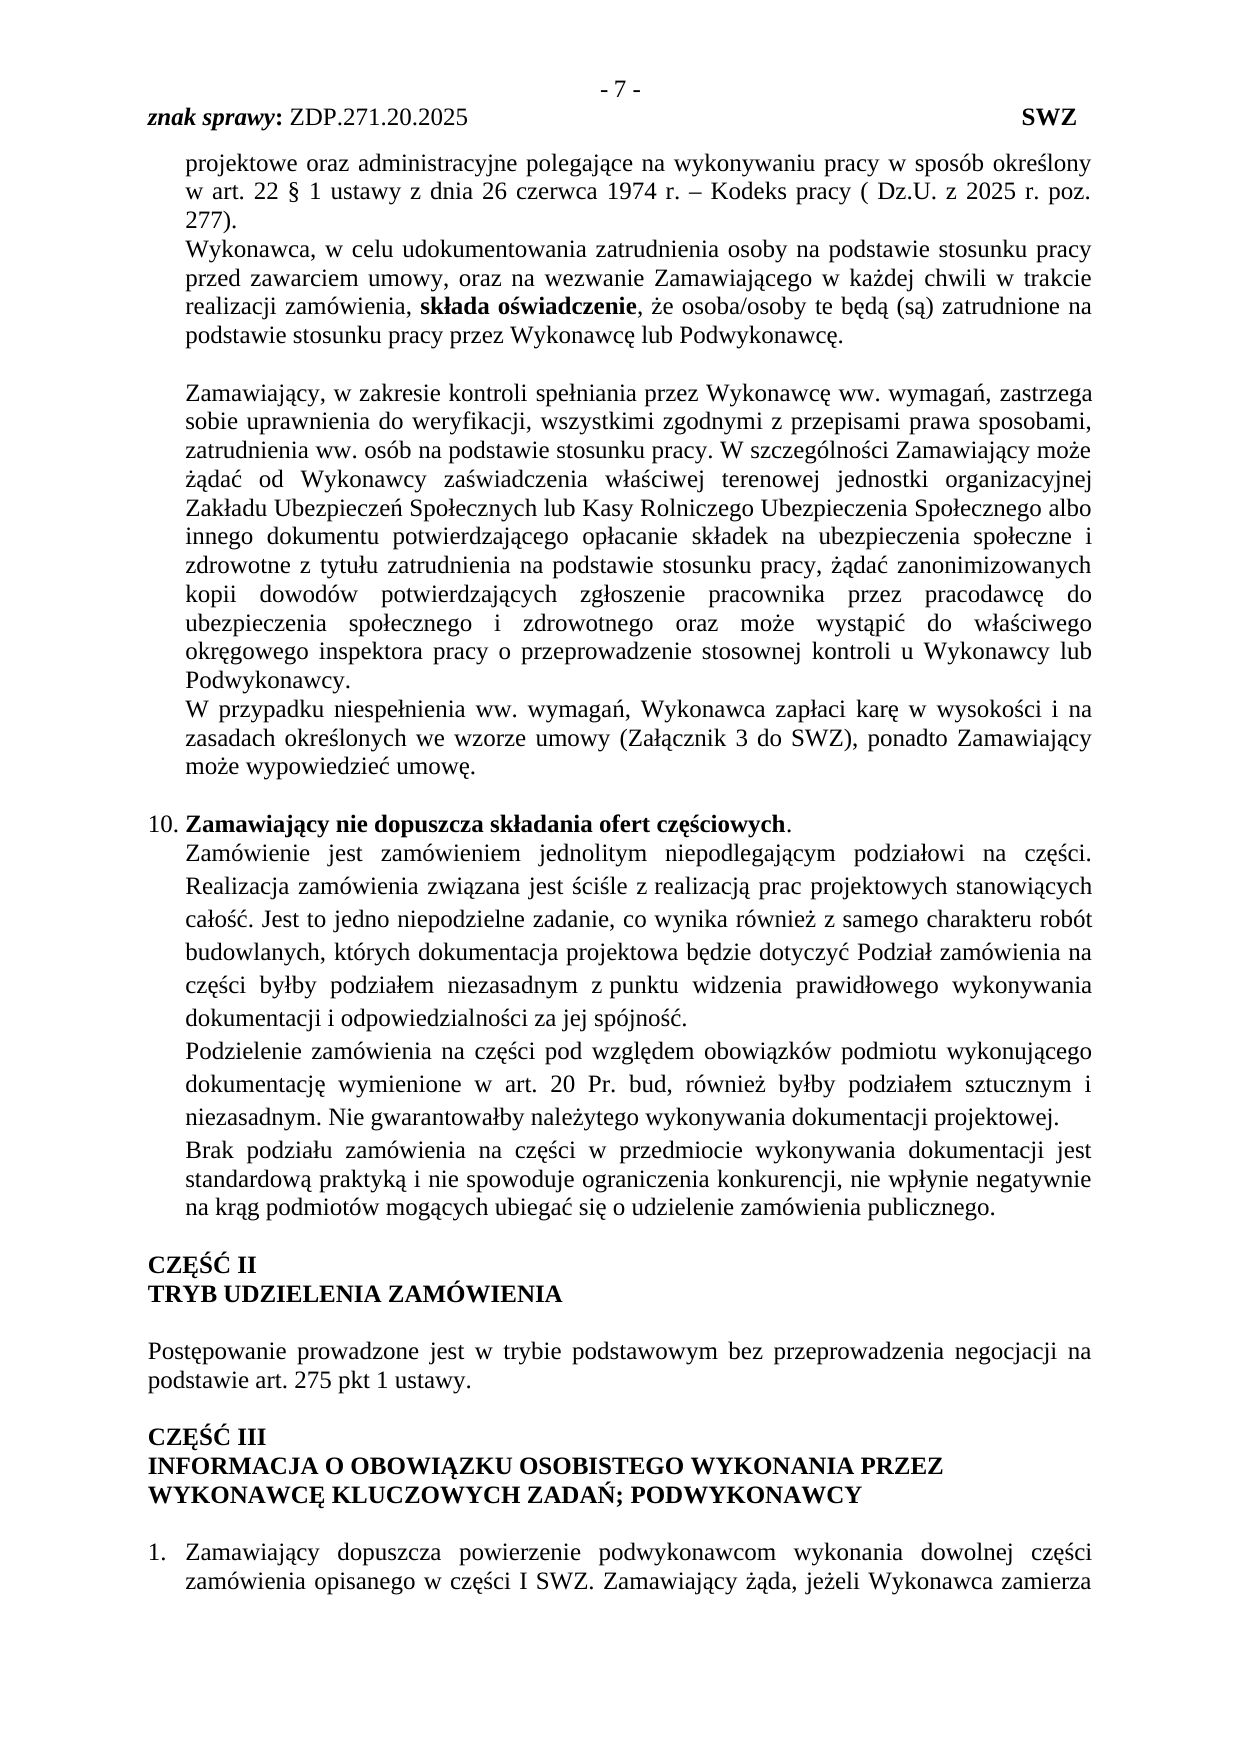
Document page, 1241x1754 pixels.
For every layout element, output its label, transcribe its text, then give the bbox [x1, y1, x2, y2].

text Postępowanie prowadzone jest w trybie podstawowym bez przeprowadzenia negocjacji na podstawie art. 275 pkt 1 ustawy. [148, 1336, 1092, 1394]
text CZĘŚĆ II [148, 1250, 1092, 1279]
text Zamawiający, w zakresie kontroli spełniania przez Wykonawcę ww. wymagań, zastrzega sobie uprawnienia do weryfikacji, wszystkimi zgodnymi z przepisami prawa sposobami, zatrudnienia ww. osób na podstawie stosunku pracy. W szczególności Zamawiający może żądać od Wykonawcy zaświadczenia właściwej terenowej jednostki organizacyjnej Zakładu Ubezpieczeń Społecznych lub Kasy Rolniczego Ubezpieczenia Społecznego albo innego dokumentu potwierdzającego opłacanie składek na ubezpieczenia społeczne i zdrowotne z tytułu zatrudnienia na podstawie stosunku pracy, żądać zanonimizowanych kopii dowodów potwierdzających zgłoszenie pracownika przez pracodawcę do ubezpieczenia społecznego i zdrowotnego oraz może wystąpić do właściwego okręgowego inspektora pracy o przeprowadzenie stosownej kontroli u Wykonawcy lub Podwykonawcy. [185, 378, 1092, 694]
list Zamawiający nie dopuszcza składania ofert częściowych. [148, 809, 1092, 838]
text TRYB UDZIELENIA ZAMÓWIENIA [148, 1279, 1092, 1307]
text Wykonawca, w celu udokumentowania zatrudnienia osoby na podstawie stosunku pracy przed zawarciem umowy, oraz na wezwanie Zamawiającego w każdej chwili w trakcie realizacji zamówienia, składa oświadczenie, że osoba/osoby te będą (są) zatrudnione na podstawie stosunku pracy przez Wykonawcę lub Podwykonawcę. [185, 234, 1092, 349]
text Zamówienie jest zamówieniem jednolitym niepodlegającym podziałowi na części. Realizacja zamówienia związana jest ściśle z realizacją prac projektowych stanowiących całość. Jest to jedno niepodzielne zadanie, co wynika również z samego charakteru robót budowlanych, których dokumentacja projektowa będzie dotyczyć Podział zamówienia na części byłby podziałem niezasadnym z punktu widzenia prawidłowego wykonywania dokumentacji i odpowiedzialności za jej spójność. [185, 838, 1092, 1032]
text Brak podziału zamówienia na części w przedmiocie wykonywania dokumentacji jest standardową praktyką i nie spowoduje ograniczenia konkurencji, nie wpłynie negatywnie na krąg podmiotów mogących ubiegać się o udzielenie zamówienia publicznego. [185, 1135, 1092, 1221]
text W przypadku niespełnienia ww. wymagań, Wykonawca zapłaci karę w wysokości i na zasadach określonych we wzorze umowy (Załącznik 3 do SWZ), ponadto Zamawiający może wypowiedzieć umowę. [185, 694, 1092, 780]
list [148, 1537, 1092, 1595]
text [185, 148, 1092, 234]
text INFORMACJA O OBOWIĄZKU OSOBISTEGO WYKONANIA PRZEZ WYKONAWCĘ KLUCZOWYCH ZADAŃ; PODWYKONAWCY [148, 1451, 1092, 1509]
text Podzielenie zamówienia na części pod względem obowiązków podmiotu wykonującego dokumentację wymienione w art. 20 Pr. bud, również byłby podziałem sztucznym i niezasadnym. Nie gwarantowałby należytego wykonywania dokumentacji projektowej. [185, 1036, 1092, 1131]
text CZĘŚĆ III [148, 1422, 1092, 1451]
